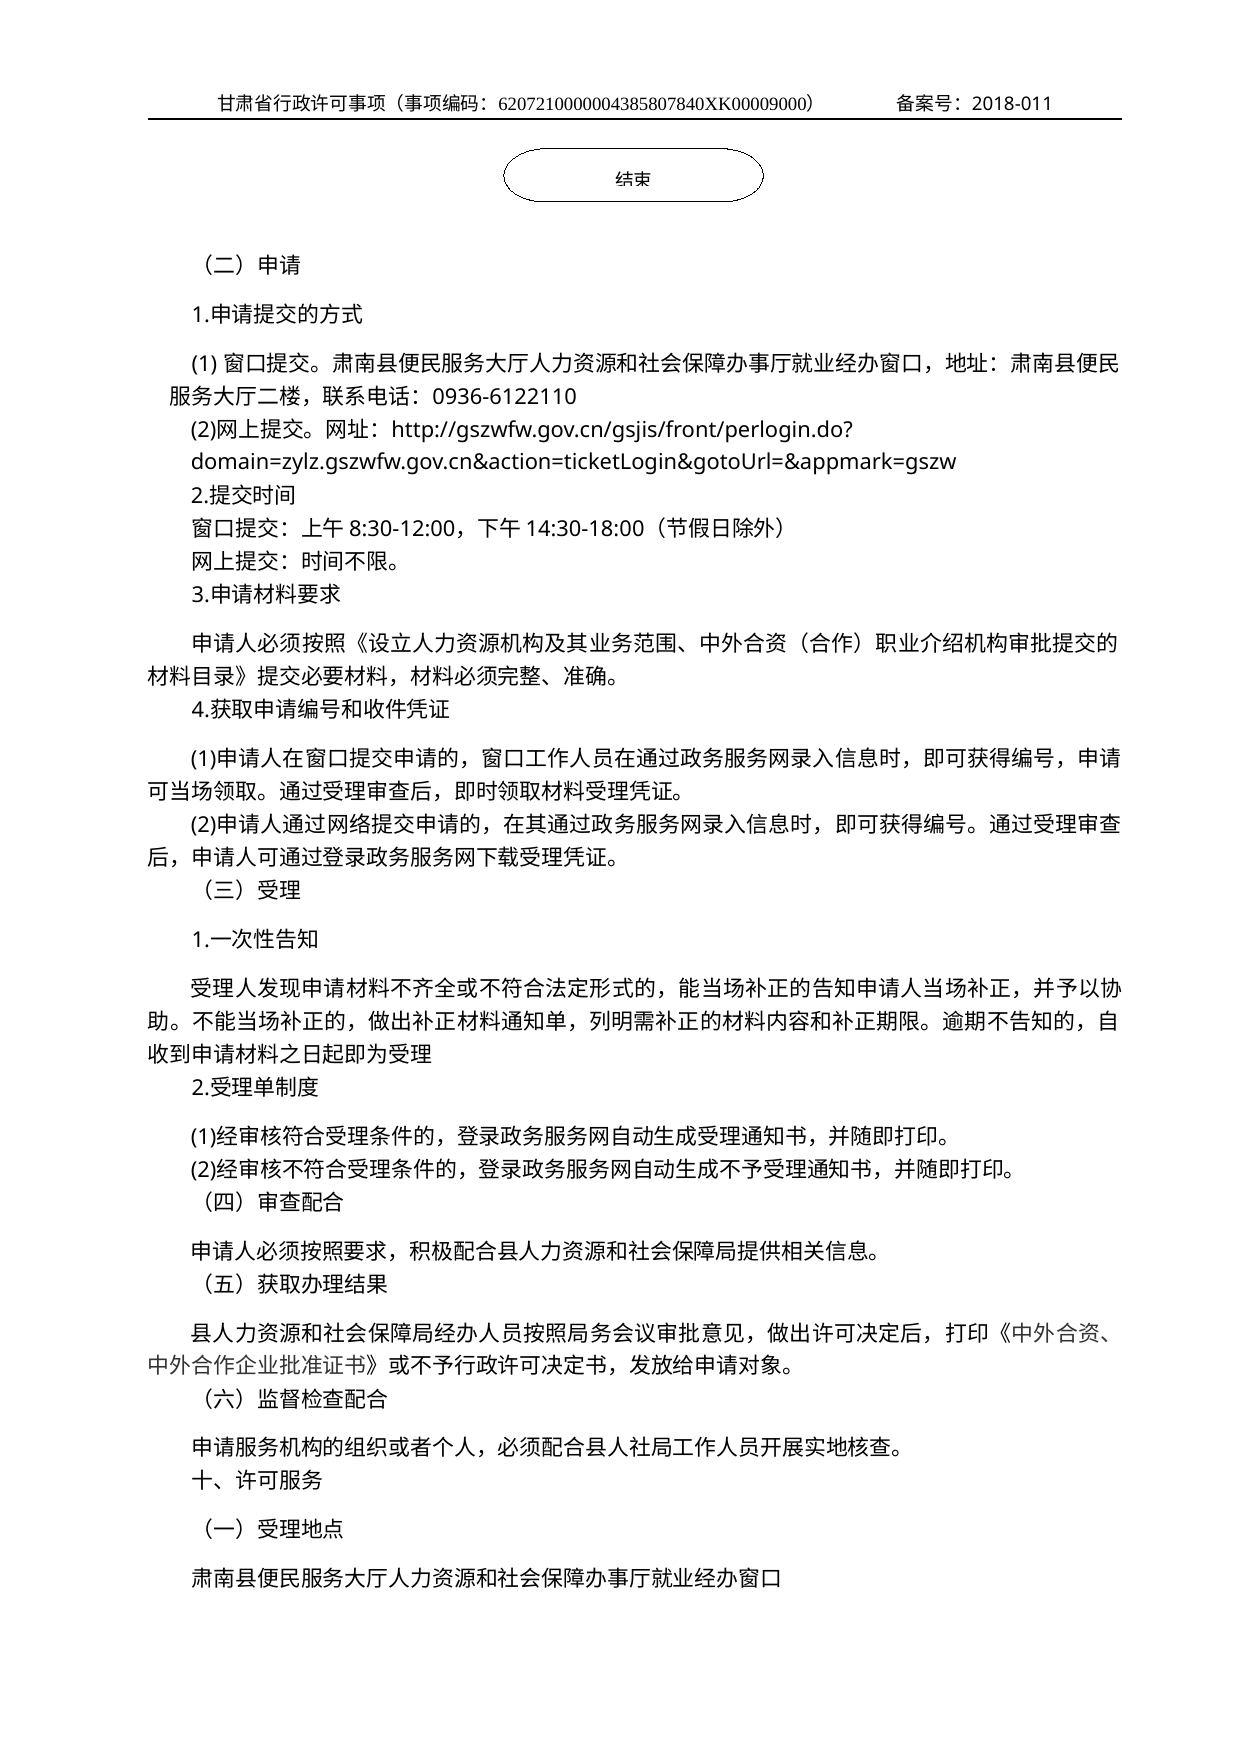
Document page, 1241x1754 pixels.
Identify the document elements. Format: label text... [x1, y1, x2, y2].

text 申请人必须按照要求，积极配合县人力资源和社会保障局提供相关信息。 [148, 1233, 1122, 1266]
text (1)申请人在窗口提交申请的，窗口工作人员在通过政务服务网录入信息时，即可获得编号，申请可当场领取。通过受理审查后，即时领取材料受理凭证。 [148, 740, 1122, 806]
text （四）审查配合 [148, 1184, 1122, 1217]
text (2)网上提交。网址：http://gszwfw.gov.cn/gsjis/front/perlogin.do?domain=zylz.gszwfw.gov.cn&action=ticketLogin&gotoUrl=&appmark=gszw [191, 412, 1122, 478]
text （三）受理 [148, 872, 1122, 906]
text （二）申请 [148, 248, 1122, 281]
text (1)经审核符合受理条件的，登录政务服务网自动生成受理通知书，并随即打印。 [148, 1118, 1122, 1151]
text 网上提交：时间不限。 [148, 544, 1122, 577]
text 肃南县便民服务大厅人力资源和社会保障办事厅就业经办窗口 [148, 1561, 1122, 1593]
text （一）受理地点 [148, 1512, 1122, 1545]
text 受理人发现申请材料不齐全或不符合法定形式的，能当场补正的告知申请人当场补正，并予以协助。不能当场补正的，做出补正材料通知单，列明需补正的材料内容和补正期限。逾期不告知的，自收到申请材料之日起即为受理 [148, 970, 1122, 1069]
text 申请服务机构的组织或者个人，必须配合县人社局工作人员开展实地核查。 [148, 1430, 1122, 1463]
text 2.提交时间 [191, 478, 1122, 511]
text 申请人必须按照《设立人力资源机构及其业务范围、中外合资（合作）职业介绍机构审批提交的材料目录》提交必要材料，材料必须完整、准确。 [148, 626, 1122, 692]
text 4.获取申请编号和收件凭证 [148, 692, 1122, 724]
text 县人力资源和社会保障局经办人员按照局务会议审批意见，做出许可决定后，打印《中外合资、中外合作企业批准证书》或不予行政许可决定书，发放给申请对象。 [148, 1315, 1122, 1381]
text 十、许可服务 [148, 1463, 1122, 1496]
text 3.申请材料要求 [148, 577, 1122, 610]
text 1.申请提交的方式 [148, 297, 1122, 330]
text （五）获取办理结果 [148, 1266, 1122, 1299]
text (1) 窗口提交。肃南县便民服务大厅人力资源和社会保障办事厅就业经办窗口，地址：肃南县便民服务大厅二楼，联系电话：0936-6122110 [169, 346, 1122, 412]
text 窗口提交：上午8:30-12:00，下午14:30-18:00（节假日除外） [148, 511, 1122, 544]
text 2.受理单制度 [148, 1069, 1122, 1102]
text （六）监督检查配合 [148, 1381, 1122, 1414]
text 1.一次性告知 [148, 921, 1122, 954]
text (2)经审核不符合受理条件的，登录政务服务网自动生成不予受理通知书，并随即打印。 [148, 1151, 1122, 1184]
text (2)申请人通过网络提交申请的，在其通过政务服务网录入信息时，即可获得编号。通过受理审查后，申请人可通过登录政务服务网下载受理凭证。 [148, 806, 1122, 872]
